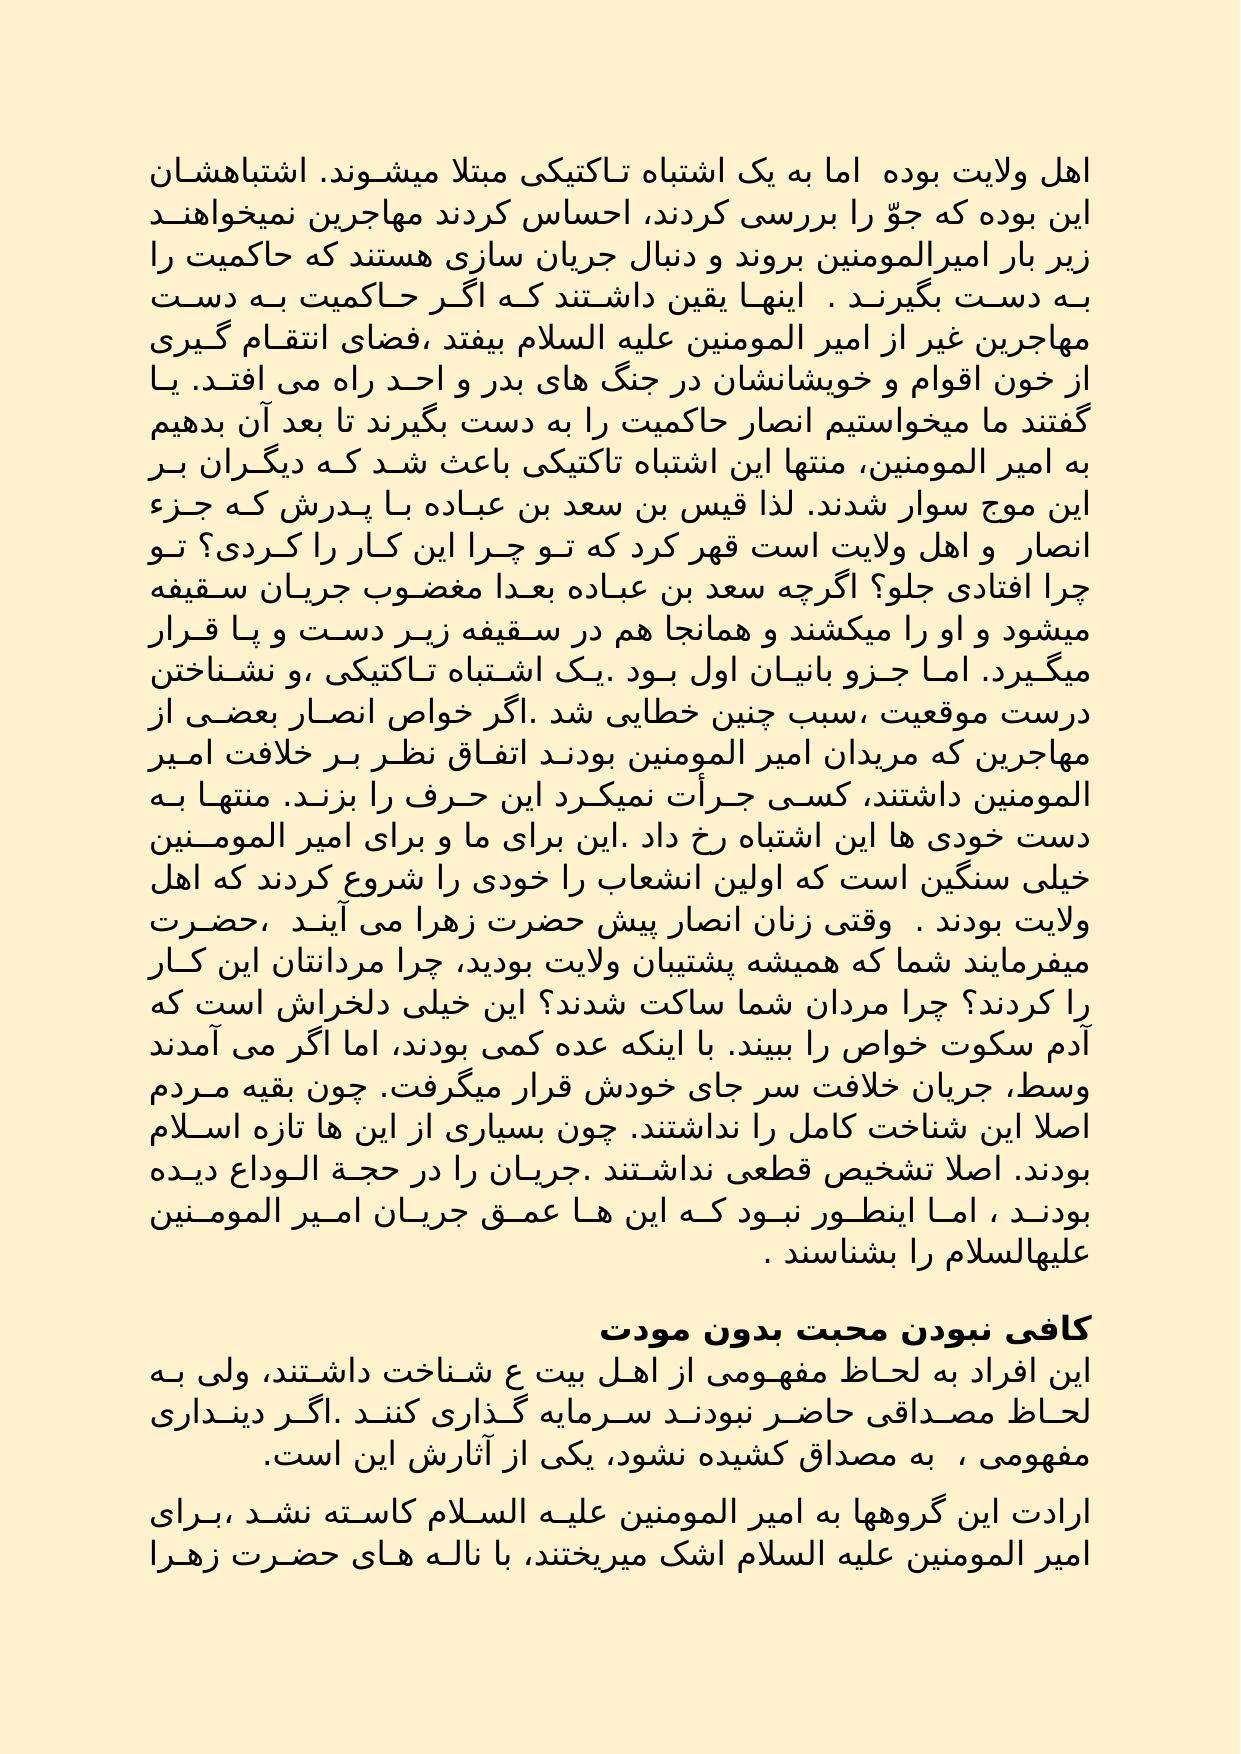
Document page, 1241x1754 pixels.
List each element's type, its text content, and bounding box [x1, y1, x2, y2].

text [149, 1493, 1092, 1573]
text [149, 152, 1092, 1271]
text کافی نبودن محبت بدون مودت [150, 1309, 1092, 1348]
text این افراد به لحاظ مفهومی از اهل بیت ع شناخت داشتند، ولی به لحاظ مصداقی حاضر نبودند سرمایه گذاری کنند .اگر دینداری مفهومی ، به مصداق کشیده نشود، یکی از آثارش این است. [149, 1351, 1092, 1473]
